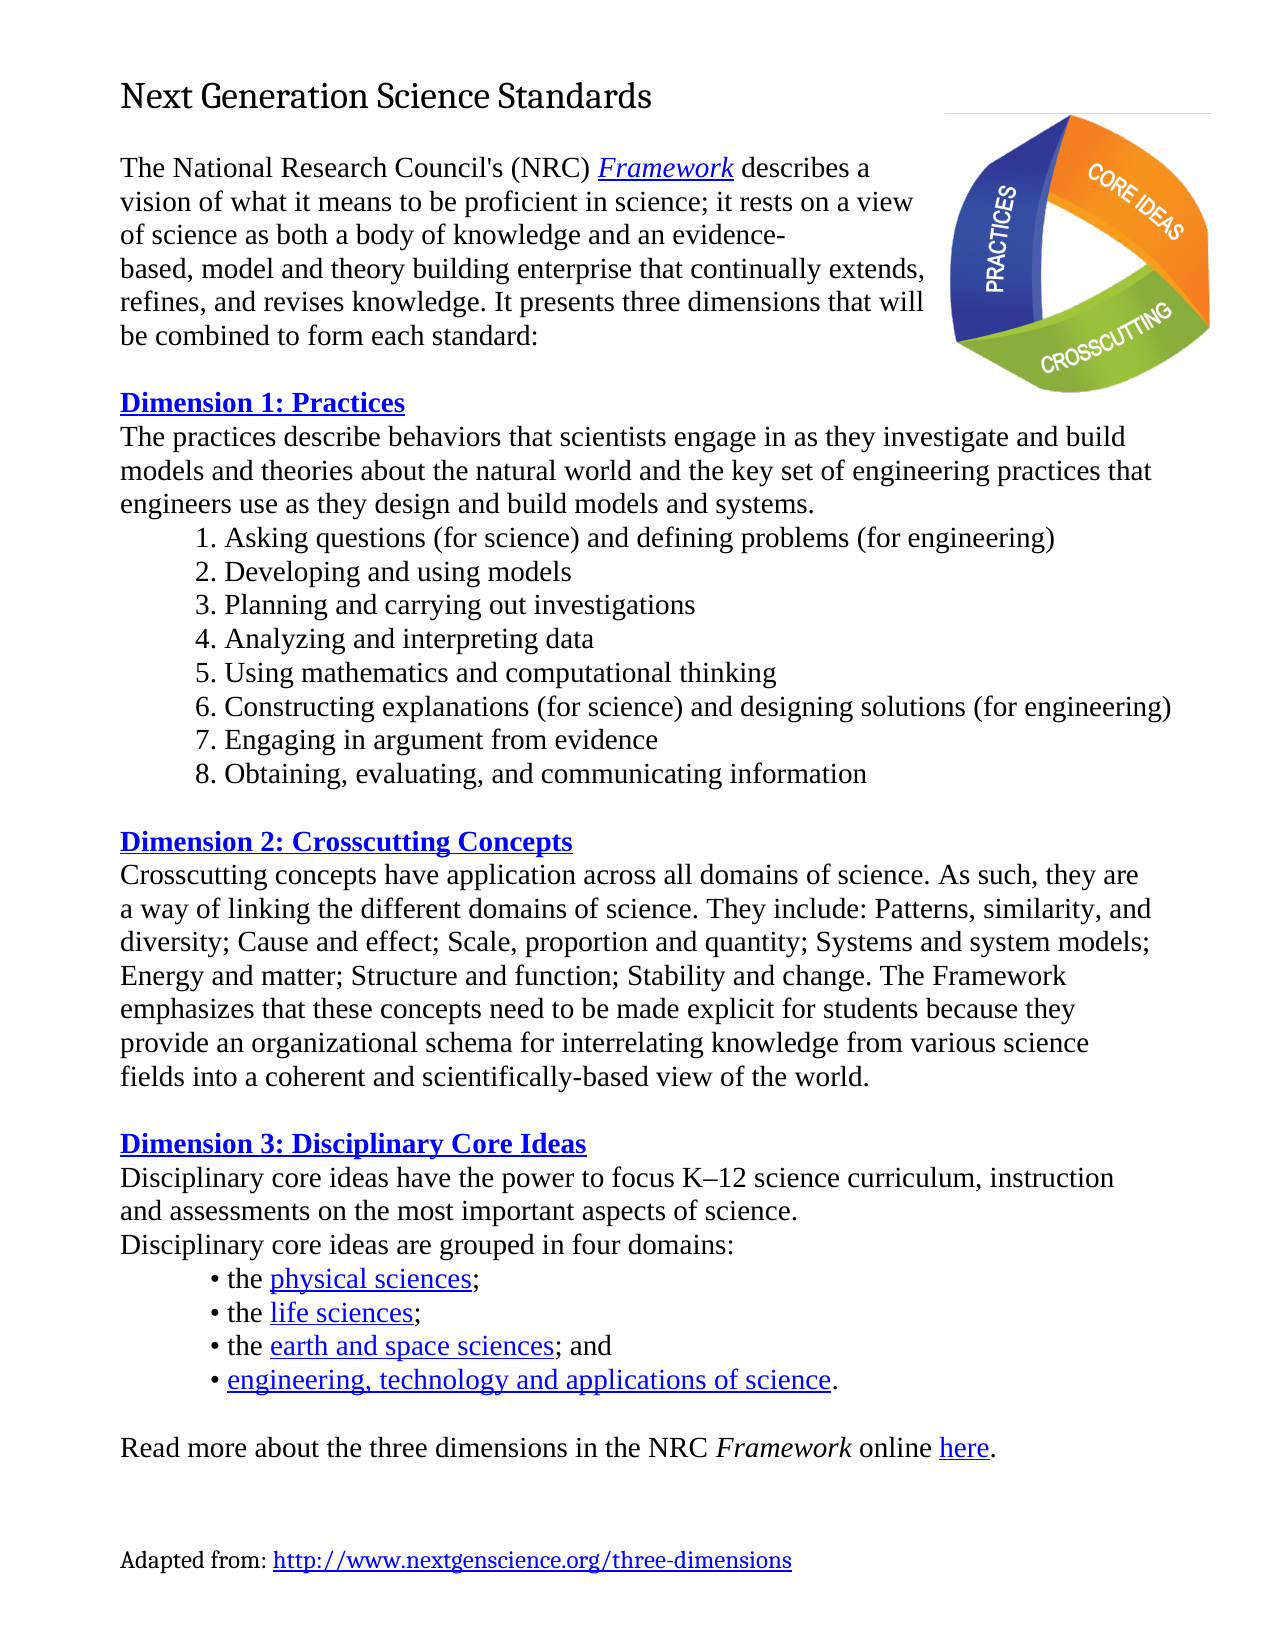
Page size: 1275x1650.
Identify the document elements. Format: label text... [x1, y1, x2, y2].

text Dimension 1: Practices [120, 385, 1155, 419]
picture [945, 113, 1212, 394]
text 1. Asking questions (for science) and defining problems (for engineering) [195, 520, 1155, 553]
text 6. Constructing explanations (for science) and designing solutions (for engineering) [195, 689, 1198, 722]
text Read more about the three dimensions in the NRC Framework online here. [120, 1430, 1155, 1463]
text 2. Developing and using models [195, 554, 1155, 587]
text Dimension 3: Disciplinary Core Ideas [120, 1126, 1155, 1160]
text The practices describe behaviors that scientists engage in as they investigate and build models and theories about the natural world and the key set of engineering practices that engineers use as they design and build models and systems. [120, 419, 1155, 520]
text • the life sciences; [195, 1295, 1155, 1328]
text 3. Planning and carrying out investigations [195, 587, 1155, 621]
text The National Research Council's (NRC) Framework describes a vision of what it means to be proficient in science; it rests on a view of science as both a body of knowledge and an evidence-based, model and theory building enterprise that continually extends, refines, and revises knowledge. It presents three dimensions that will be combined to form each standard: [120, 150, 945, 351]
text Dimension 2: Crosscutting Concepts [120, 824, 1155, 857]
text Disciplinary core ideas have the power to focus K–12 science curriculum, instruction and assessments on the most important aspects of science. [120, 1160, 1155, 1227]
text • engineering, technology and applications of science. [195, 1362, 1155, 1396]
text 7. Engaging in argument from evidence [195, 722, 1155, 756]
text • the earth and space sciences; and [195, 1328, 1155, 1362]
text • the physical sciences; [195, 1261, 1155, 1294]
text Disciplinary core ideas are grouped in four domains: [120, 1227, 1155, 1261]
text 5. Using mathematics and computational thinking [195, 655, 1155, 688]
text Crosscutting concepts have application across all domains of science. As such, they are a way of linking the different domains of science. They include: Patterns, similarity, and diversity; Cause and effect; Scale, proportion and quantity; Systems and system models; Energy and matter; Structure and function; Stability and change. The Framework emphasizes that these concepts need to be made explicit for students because they provide an organizational schema for interrelating knowledge from various science fields into a coherent and scientifically-based view of the world. [120, 857, 1155, 1092]
text 4. Analyzing and interpreting data [195, 621, 1155, 655]
text 8. Obtaining, evaluating, and communicating information [195, 756, 1155, 790]
